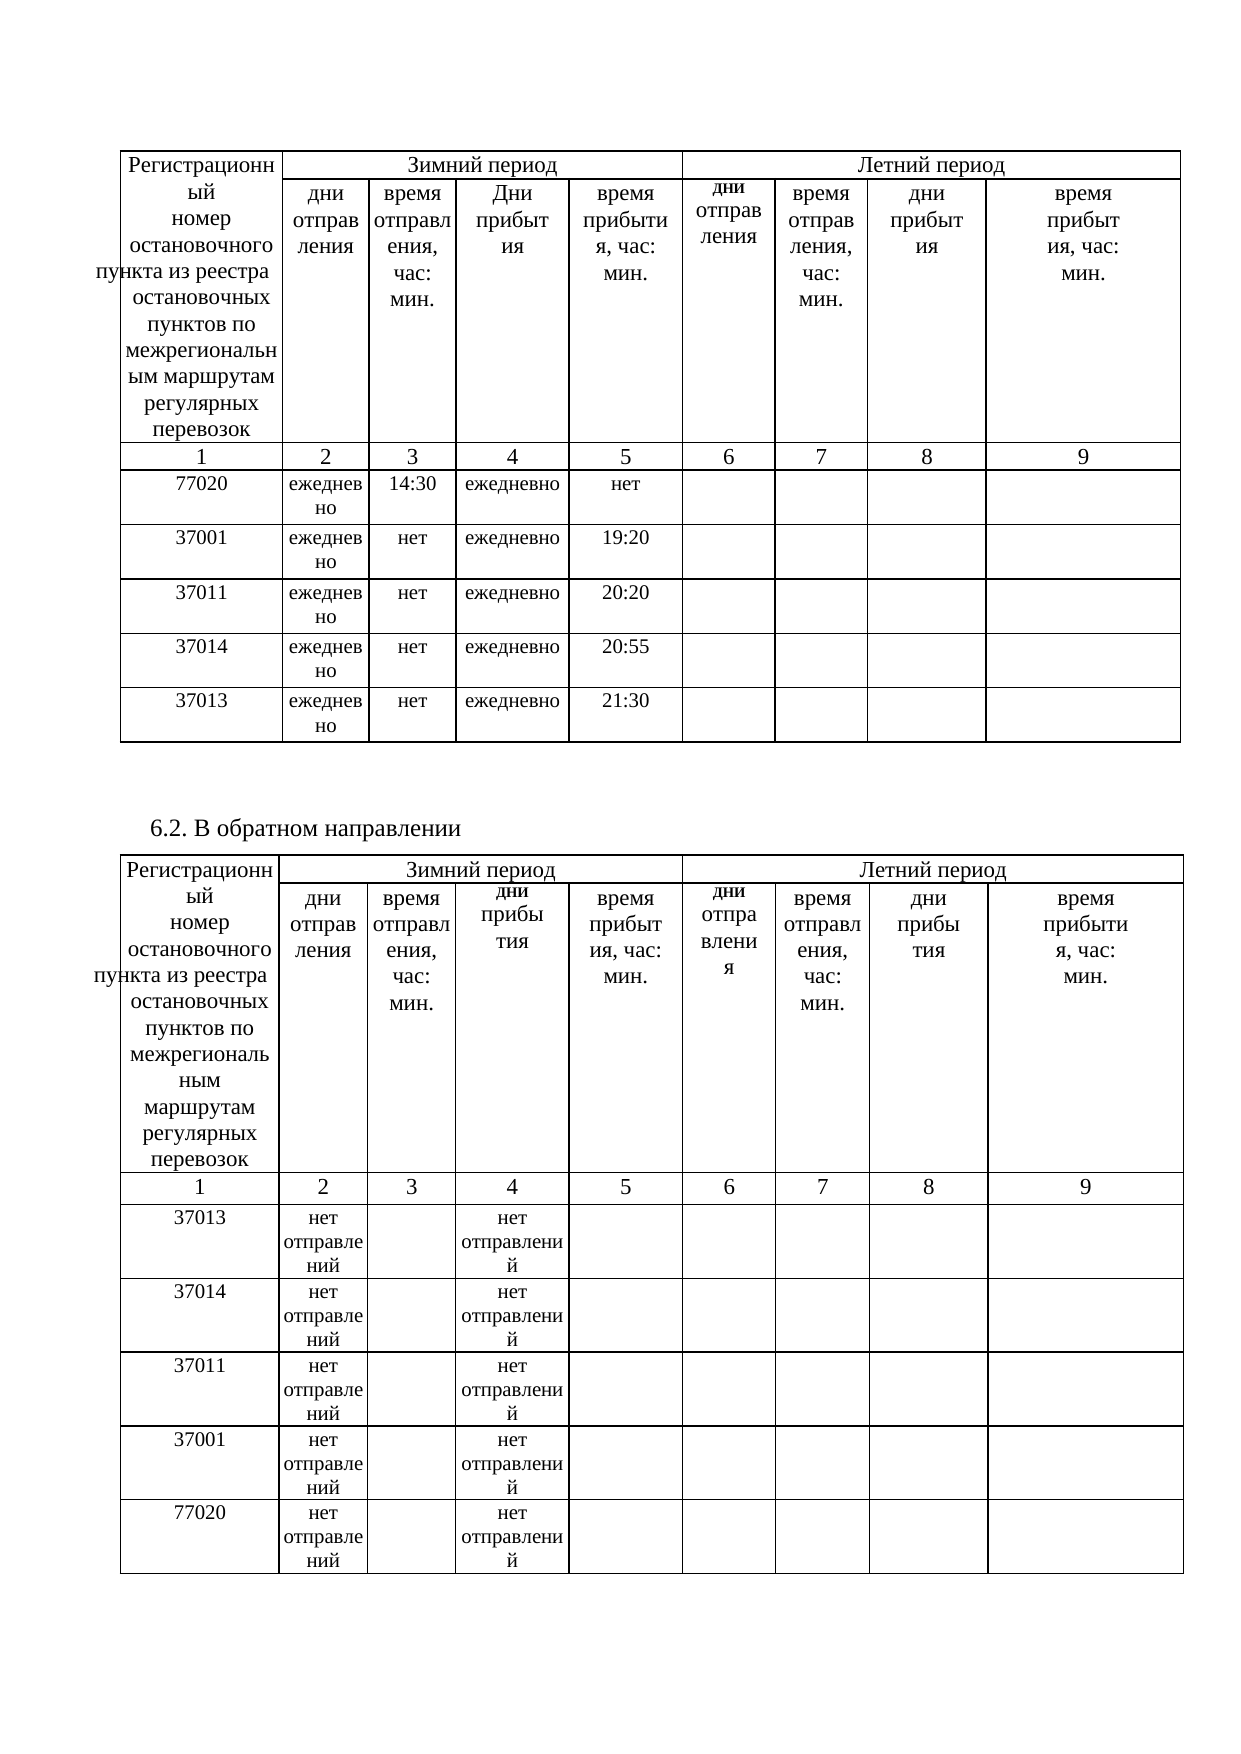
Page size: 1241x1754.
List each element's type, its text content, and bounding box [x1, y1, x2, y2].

table_cell 2 [280, 1173, 367, 1204]
table_cell ежедневно [457, 634, 568, 687]
table_cell [868, 580, 985, 632]
table_cell 37001 [121, 1427, 278, 1499]
table_cell [989, 1427, 1183, 1499]
table_cell [570, 1353, 682, 1425]
table_cell [776, 1427, 869, 1499]
table_cell [776, 1205, 869, 1277]
table_cell [987, 688, 1180, 741]
table_cell [989, 1279, 1183, 1351]
table_cell дни отправ ления [280, 884, 367, 1172]
table_cell [870, 1279, 987, 1351]
table_cell [683, 634, 774, 687]
table_cell [683, 580, 774, 632]
table_cell 77020 [121, 1500, 278, 1572]
table_cell 7 [776, 1173, 869, 1204]
table_cell [683, 1205, 775, 1277]
table_cell ежедневно [283, 688, 368, 741]
table_cell 4 [456, 1173, 568, 1204]
table_cell дни прибыт ия [868, 180, 985, 441]
table_cell нет [370, 688, 455, 741]
table_cell [987, 471, 1180, 524]
table_cell нет отправлений [280, 1353, 367, 1425]
table_cell 37014 [121, 1279, 278, 1351]
table_cell 1 [121, 443, 282, 469]
table_cell нет отправлений [456, 1353, 568, 1425]
table_cell нет отправлений [456, 1500, 568, 1572]
table_cell ДНИ отпра влени я [683, 884, 775, 1172]
table_cell 6 [683, 1173, 775, 1204]
table_cell [683, 1427, 775, 1499]
table_cell 3 [370, 443, 455, 469]
table_header Регистрационный номер остановочного пункта из реестра остановочных пунктов по межрегиональным маршрутам регулярных перевозок [121, 152, 282, 441]
table_cell 7 [776, 443, 867, 469]
table_cell ДНИ прибы тия [456, 884, 568, 1172]
table_cell [870, 1427, 987, 1499]
table_cell [868, 688, 985, 741]
table_cell время прибыти я, час: мин. [989, 884, 1183, 1172]
table_cell [870, 1500, 987, 1572]
table_cell 37014 [121, 634, 282, 687]
table_cell [368, 1205, 455, 1277]
table_cell ежедневно [457, 525, 568, 578]
table_cell ежедневно [457, 688, 568, 741]
table_cell [870, 1205, 987, 1277]
table_cell [987, 580, 1180, 632]
table_cell 37013 [121, 688, 282, 741]
table_cell 9 [987, 443, 1180, 469]
table_cell ежедневно [283, 471, 368, 524]
table_cell ДНИ отправ ления [683, 180, 774, 441]
table_cell [570, 1427, 682, 1499]
table_cell [776, 1279, 869, 1351]
table_cell 8 [868, 443, 985, 469]
table_cell 5 [570, 443, 682, 469]
table_cell [776, 634, 867, 687]
table_cell [776, 471, 867, 524]
table_header Зимний период [283, 152, 682, 178]
table_cell ежедневно [457, 580, 568, 632]
table_cell [868, 525, 985, 578]
table_cell нет отправлений [456, 1205, 568, 1277]
table_cell [570, 1279, 682, 1351]
table_cell время прибыт ия, час: мин. [987, 180, 1180, 441]
table_cell 20:55 [570, 634, 682, 687]
table_cell дни прибы тия [870, 884, 987, 1172]
table_cell [683, 525, 774, 578]
table_header Регистрационный номер остановочного пункта из реестра остановочных пунктов по межрегиональным маршрутам регулярных перевозок [121, 856, 278, 1172]
table_cell 19:20 [570, 525, 682, 578]
table_cell нет отправлений [280, 1427, 367, 1499]
table_cell 2 [283, 443, 368, 469]
table_header Летний период [683, 856, 1183, 882]
table_cell [368, 1279, 455, 1351]
table_cell [368, 1427, 455, 1499]
table_cell [870, 1353, 987, 1425]
table_cell нет [370, 525, 455, 578]
table_cell 3 [368, 1173, 455, 1204]
table_cell нет [370, 580, 455, 632]
table_cell время отправл ения, час: мин. [370, 180, 455, 441]
table_cell 8 [870, 1173, 987, 1204]
table_cell время отправ ления, час: мин. [776, 180, 867, 441]
table_cell [368, 1353, 455, 1425]
table_cell [989, 1500, 1183, 1572]
table_cell 20:20 [570, 580, 682, 632]
table_cell нет [370, 634, 455, 687]
table_cell [368, 1500, 455, 1572]
table_cell [570, 1500, 682, 1572]
table_cell [776, 688, 867, 741]
table_cell [987, 634, 1180, 687]
table_cell 37001 [121, 525, 282, 578]
table_cell [683, 1279, 775, 1351]
table_cell ежедневно [283, 525, 368, 578]
table_cell 37011 [121, 580, 282, 632]
table_cell время прибыт ия, час: мин. [570, 884, 682, 1172]
table_cell нет отправлений [280, 1500, 367, 1572]
table_cell нет отправлений [456, 1279, 568, 1351]
table_cell Дни прибыт ия [457, 180, 568, 441]
table_cell [570, 1205, 682, 1277]
table_cell [683, 471, 774, 524]
table_cell [868, 634, 985, 687]
table_cell время отправл ения, час: мин. [368, 884, 455, 1172]
table_cell [989, 1205, 1183, 1277]
table_cell 4 [457, 443, 568, 469]
table_cell ежедневно [283, 634, 368, 687]
table_cell [987, 525, 1180, 578]
table_cell [868, 471, 985, 524]
table_cell [683, 1500, 775, 1572]
table_cell [776, 580, 867, 632]
table_cell [776, 525, 867, 578]
table_cell нет [570, 471, 682, 524]
table_header Зимний период [280, 856, 682, 882]
table_header Летний период [683, 152, 1180, 178]
table_cell [776, 1500, 869, 1572]
table_cell ежедневно [457, 471, 568, 524]
table_cell время прибыти я, час: мин. [570, 180, 682, 441]
table_cell ежедневно [283, 580, 368, 632]
table_cell [683, 1353, 775, 1425]
table_cell [683, 688, 774, 741]
table_cell 21:30 [570, 688, 682, 741]
table_cell 37013 [121, 1205, 278, 1277]
table_cell 14:30 [370, 471, 455, 524]
table_cell 37011 [121, 1353, 278, 1425]
table_cell нет отправлений [280, 1205, 367, 1277]
table_cell 77020 [121, 471, 282, 524]
table_cell 1 [121, 1173, 278, 1204]
table_cell 5 [570, 1173, 682, 1204]
table_cell 9 [989, 1173, 1183, 1204]
text 6.2. В обратном направлении [150, 813, 1090, 842]
table_cell время отправл ения, час: мин. [776, 884, 869, 1172]
table_cell [776, 1353, 869, 1425]
table_cell 6 [683, 443, 774, 469]
table_cell [989, 1353, 1183, 1425]
table_cell нет отправлений [280, 1279, 367, 1351]
table_cell дни отправ ления [283, 180, 368, 441]
table_cell нет отправлений [456, 1427, 568, 1499]
